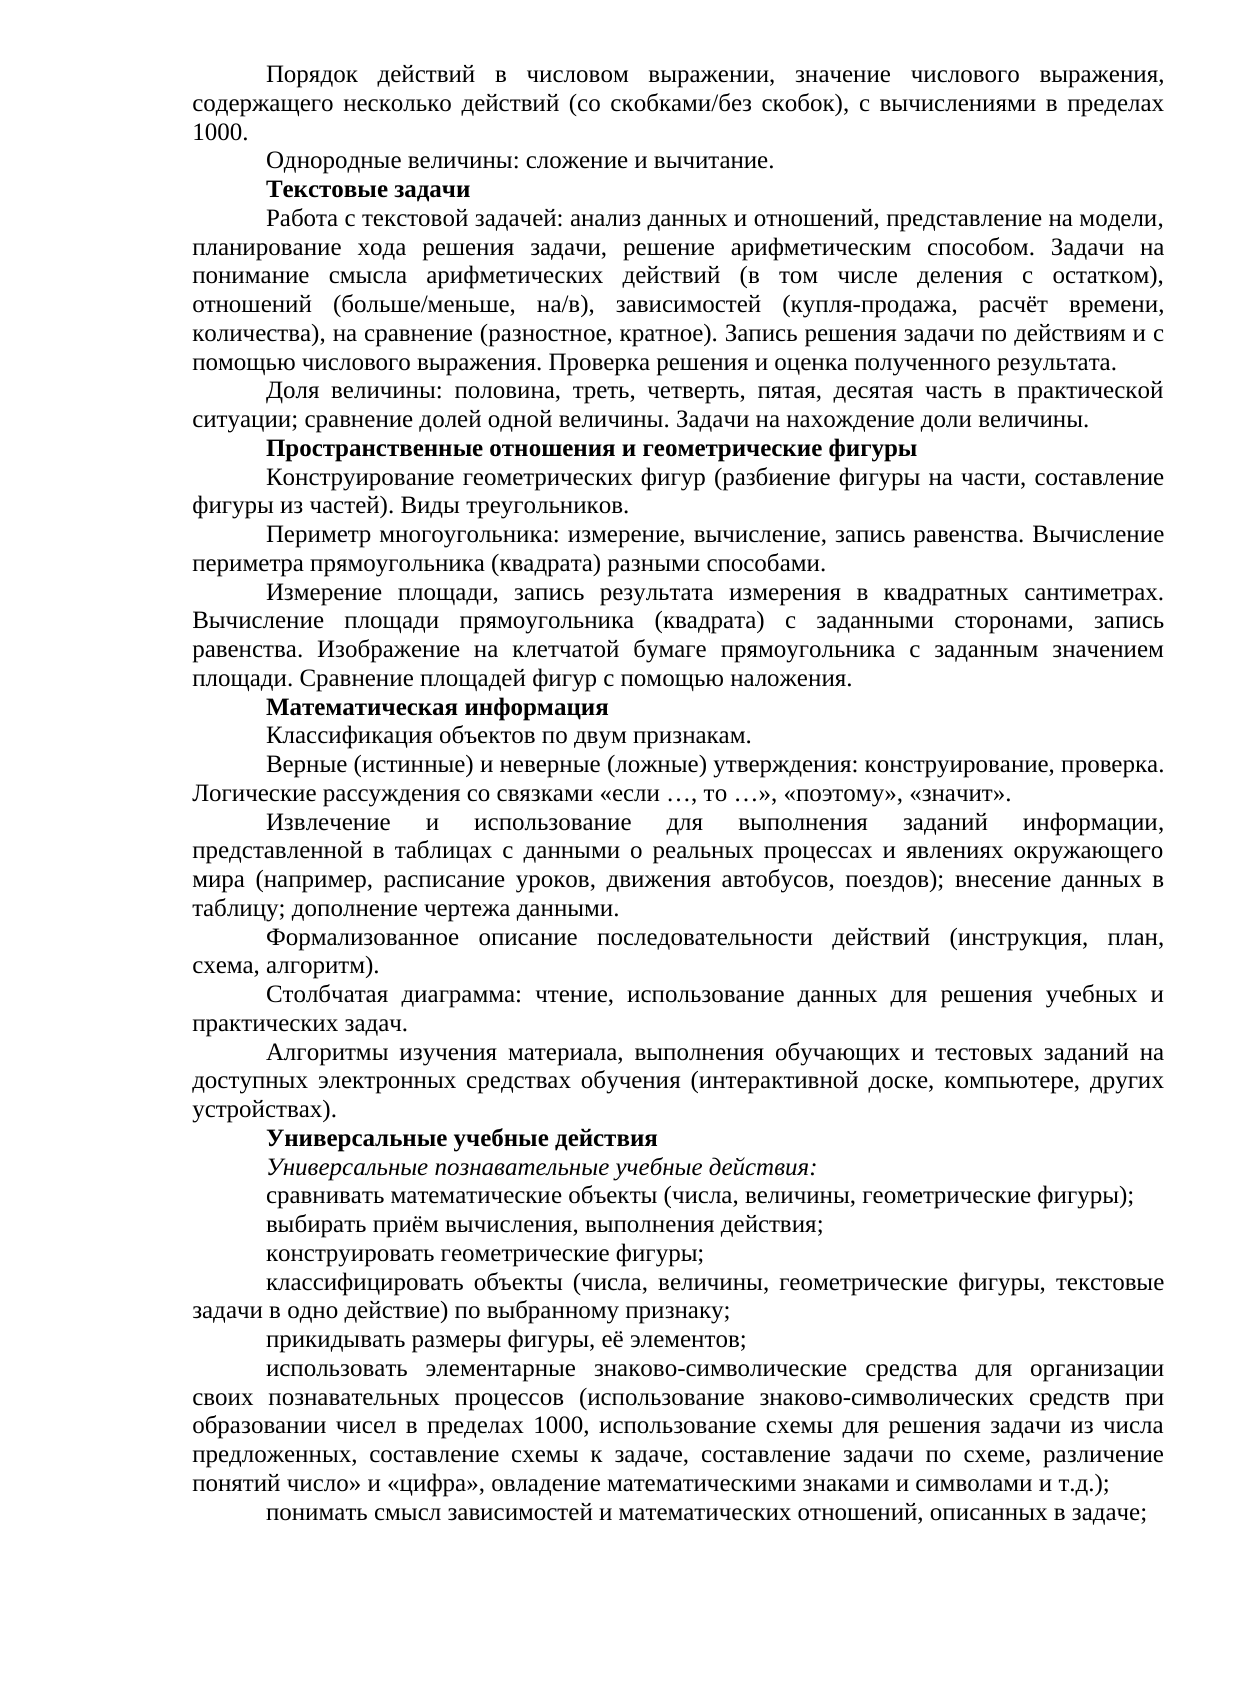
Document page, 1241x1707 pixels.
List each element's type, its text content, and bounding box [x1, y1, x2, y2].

text Извлечение и использование для выполнения заданий информации, представленной в таблицах с данными о реальных процессах и явлениях окружающего мира (например, расписание уроков, движения автобусов, поездов); внесение данных в таблицу; дополнение чертежа данными. [192, 807, 1165, 922]
text Верные (истинные) и неверные (ложные) утверждения: конструирование, проверка. Логические рассуждения со связками «если …, то …», «поэтому», «значит». [192, 749, 1165, 807]
text Универсальные учебные действия [192, 1123, 1165, 1152]
text Периметр многоугольника: измерение, вычисление, запись равенства. Вычисление периметра прямоугольника (квадрата) разными способами. [192, 519, 1165, 577]
text Работа с текстовой задачей: анализ данных и отношений, представление на модели, планирование хода решения задачи, решение арифметическим способом. Задачи на понимание смысла арифметических действий (в том числе деления с остатком), отношений (больше/меньше, на/в), зависимостей (купля-продажа, расчёт времени, количества), на сравнение (разностное, кратное). Запись решения задачи по действиям и с помощью числового выражения. Проверка решения и оценка полученного результата. [192, 203, 1165, 375]
text Однородные величины: сложение и вычитание. [192, 145, 1165, 174]
text Алгоритмы изучения материала, выполнения обучающих и тестовых заданий на доступных электронных средствах обучения (интерактивной доске, компьютере, других устройствах). [192, 1037, 1165, 1123]
text классифицировать объекты (числа, величины, геометрические фигуры, текстовые задачи в одно действие) по выбранному признаку; [192, 1267, 1165, 1324]
text сравнивать математические объекты (числа, величины, геометрические фигуры); [192, 1180, 1165, 1209]
text Доля величины: половина, треть, четверть, пятая, десятая часть в практической ситуации; сравнение долей одной величины. Задачи на нахождение доли величины. [192, 375, 1165, 433]
text Измерение площади, запись результата измерения в квадратных сантиметрах. Вычисление площади прямоугольника (квадрата) с заданными сторонами, запись равенства. Изображение на клетчатой бумаге прямоугольника с заданным значением площади. Сравнение площадей фигур с помощью наложения. [192, 577, 1165, 692]
text Текстовые задачи [192, 174, 1165, 203]
text прикидывать размеры фигуры, её элементов; [192, 1324, 1165, 1353]
text Математическая информация [192, 692, 1165, 720]
text Конструирование геометрических фигур (разбиение фигуры на части, составление фигуры из частей). Виды треугольников. [192, 462, 1165, 519]
text использовать элементарные знаково-символические средства для организации своих познавательных процессов (использование знаково-символических средств при образовании чисел в пределах 1000, использование схемы для решения задачи из числа предложенных, составление схемы к задаче, составление задачи по схеме, различение понятий число» и «цифра», овладение математическими знаками и символами и т.д.); [192, 1353, 1165, 1497]
text Классификация объектов по двум признакам. [192, 720, 1165, 749]
text выбирать приём вычисления, выполнения действия; [192, 1209, 1165, 1238]
text конструировать геометрические фигуры; [192, 1238, 1165, 1267]
text Пространственные отношения и геометрические фигуры [192, 433, 1165, 462]
text Столбчатая диаграмма: чтение, использование данных для решения учебных и практических задач. [192, 979, 1165, 1037]
text понимать смысл зависимостей и математических отношений, описанных в задаче; [192, 1497, 1165, 1525]
text Универсальные познавательные учебные действия: [192, 1152, 1165, 1180]
text Порядок действий в числовом выражении, значение числового выражения, содержащего несколько действий (со скобками/без скобок), с вычислениями в пределах 1000. [192, 59, 1165, 145]
text Формализованное описание последовательности действий (инструкция, план, схема, алгоритм). [192, 922, 1165, 979]
